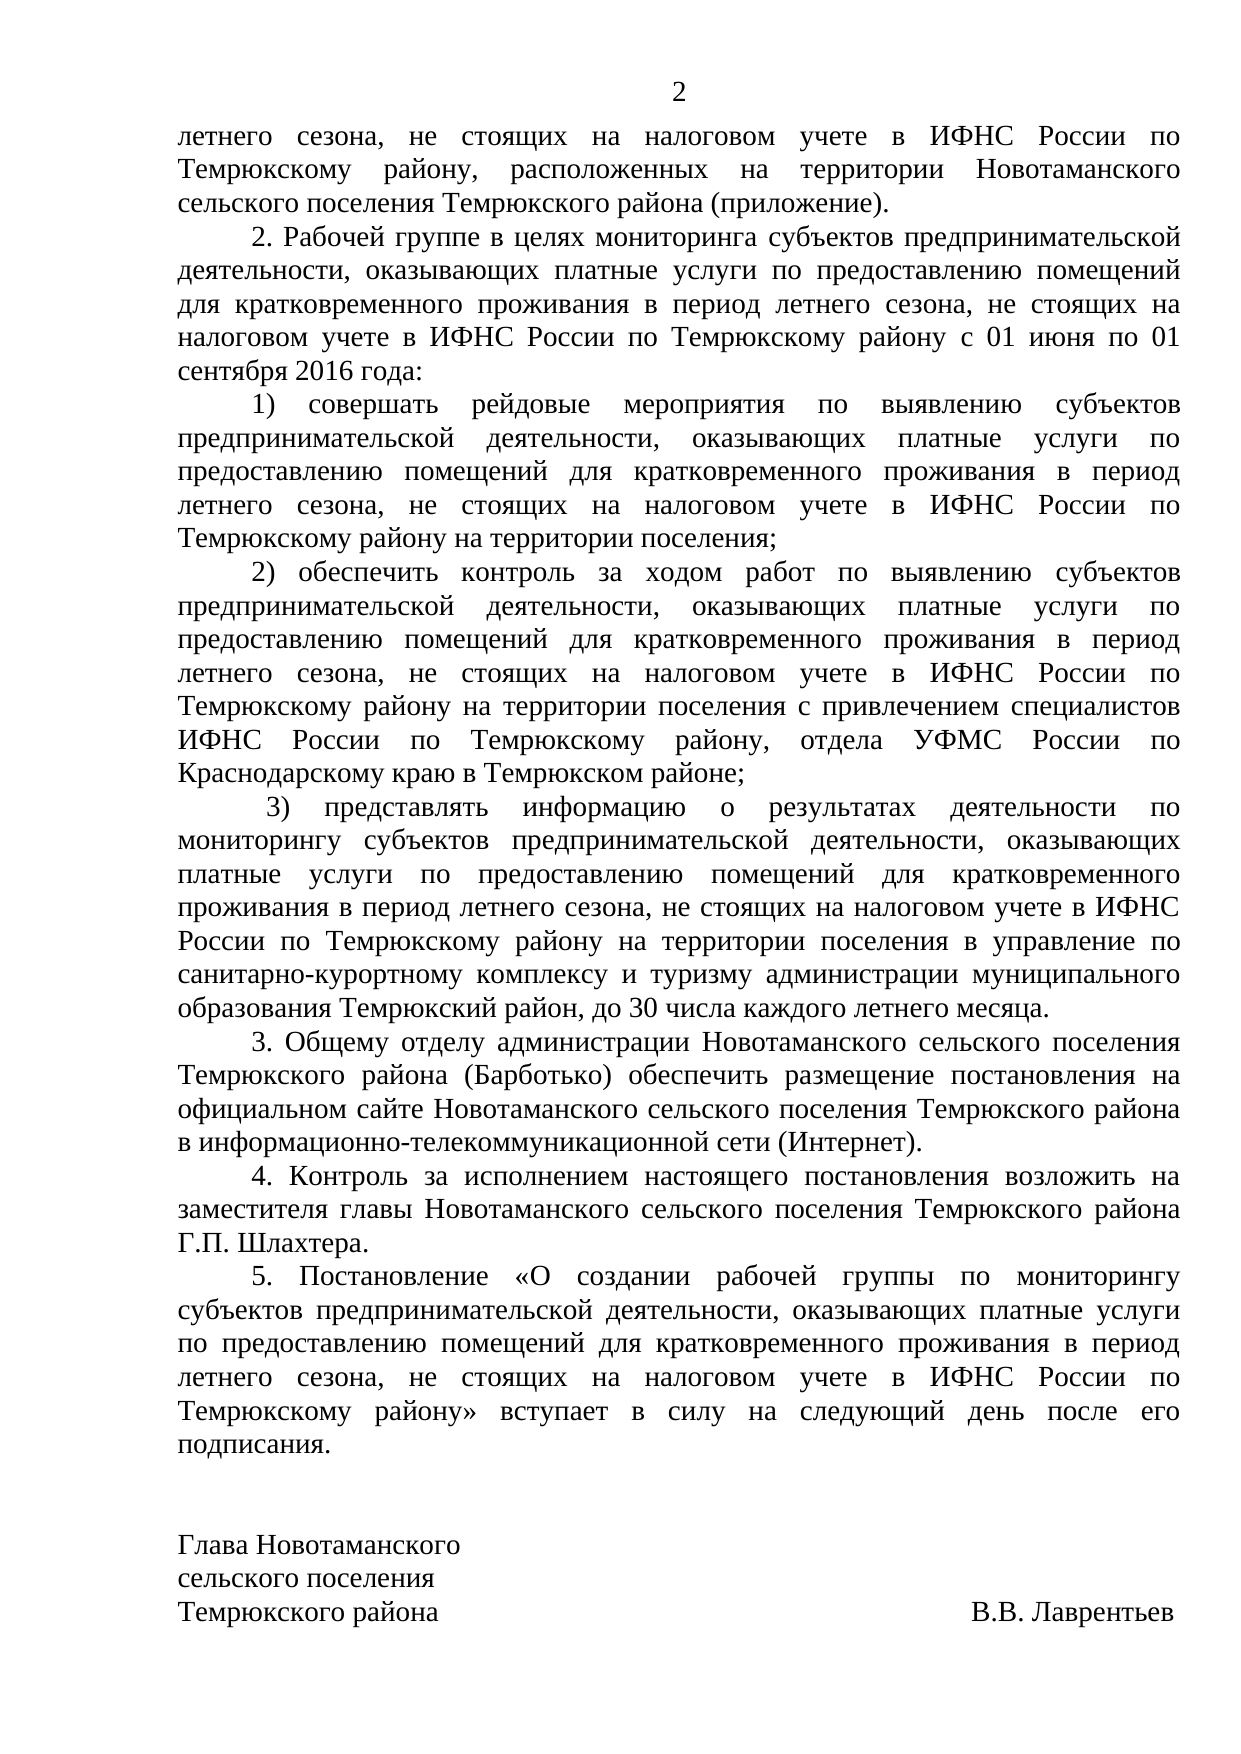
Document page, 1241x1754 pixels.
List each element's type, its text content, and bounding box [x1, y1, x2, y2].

text Темрюкского района В.В. Лаврентьев [177, 1594, 1181, 1627]
text 4. Контроль за исполнением настоящего постановления возложить на заместителя главы Новотаманского сельского поселения Темрюкского района Г.П. Шлахтера. [177, 1158, 1181, 1258]
text 1) совершать рейдовые мероприятия по выявлению субъектов предпринимательской деятельности, оказывающих платные услуги по предоставлению помещений для кратковременного проживания в период летнего сезона, не стоящих на налоговом учете в ИФНС России по Темрюкскому району на территории поселения; [177, 386, 1181, 554]
text 3) представлять информацию о результатах деятельности по мониторингу субъектов предпринимательской деятельности, оказывающих платные услуги по предоставлению помещений для кратковременного проживания в период летнего сезона, не стоящих на налоговом учете в ИФНС России по Темрюкскому району на территории поселения в управление по санитарно-курортному комплексу и туризму администрации муниципального образования Темрюкский район, до 30 числа каждого летнего месяца. [177, 789, 1181, 1024]
text сельского поселения [177, 1560, 1181, 1594]
text 3. Общему отделу администрации Новотаманского сельского поселения Темрюкского района (Барботько) обеспечить размещение постановления на официальном сайте Новотаманского сельского поселения Темрюкского района в информационно-телекоммуникационной сети (Интернет). [177, 1024, 1181, 1158]
text 2) обеспечить контроль за ходом работ по выявлению субъектов предпринимательской деятельности, оказывающих платные услуги по предоставлению помещений для кратковременного проживания в период летнего сезона, не стоящих на налоговом учете в ИФНС России по Темрюкскому району на территории поселения с привлечением специалистов ИФНС России по Темрюкскому району, отдела УФМС России по Краснодарскому краю в Темрюкском районе; [177, 554, 1181, 789]
text 2. Рабочей группе в целях мониторинга субъектов предпринимательской деятельности, оказывающих платные услуги по предоставлению помещений для кратковременного проживания в период летнего сезона, не стоящих на налоговом учете в ИФНС России по Темрюкскому району с 01 июня по 01 сентября 2016 года: [177, 219, 1181, 386]
text 5. Постановление «О создании рабочей группы по мониторингу субъектов предпринимательской деятельности, оказывающих платные услуги по предоставлению помещений для кратковременного проживания в период летнего сезона, не стоящих на налоговом учете в ИФНС России по Темрюкскому району» вступает в силу на следующий день после его подписания. [177, 1258, 1181, 1460]
text Глава Новотаманского [177, 1527, 1181, 1560]
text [177, 118, 1181, 219]
